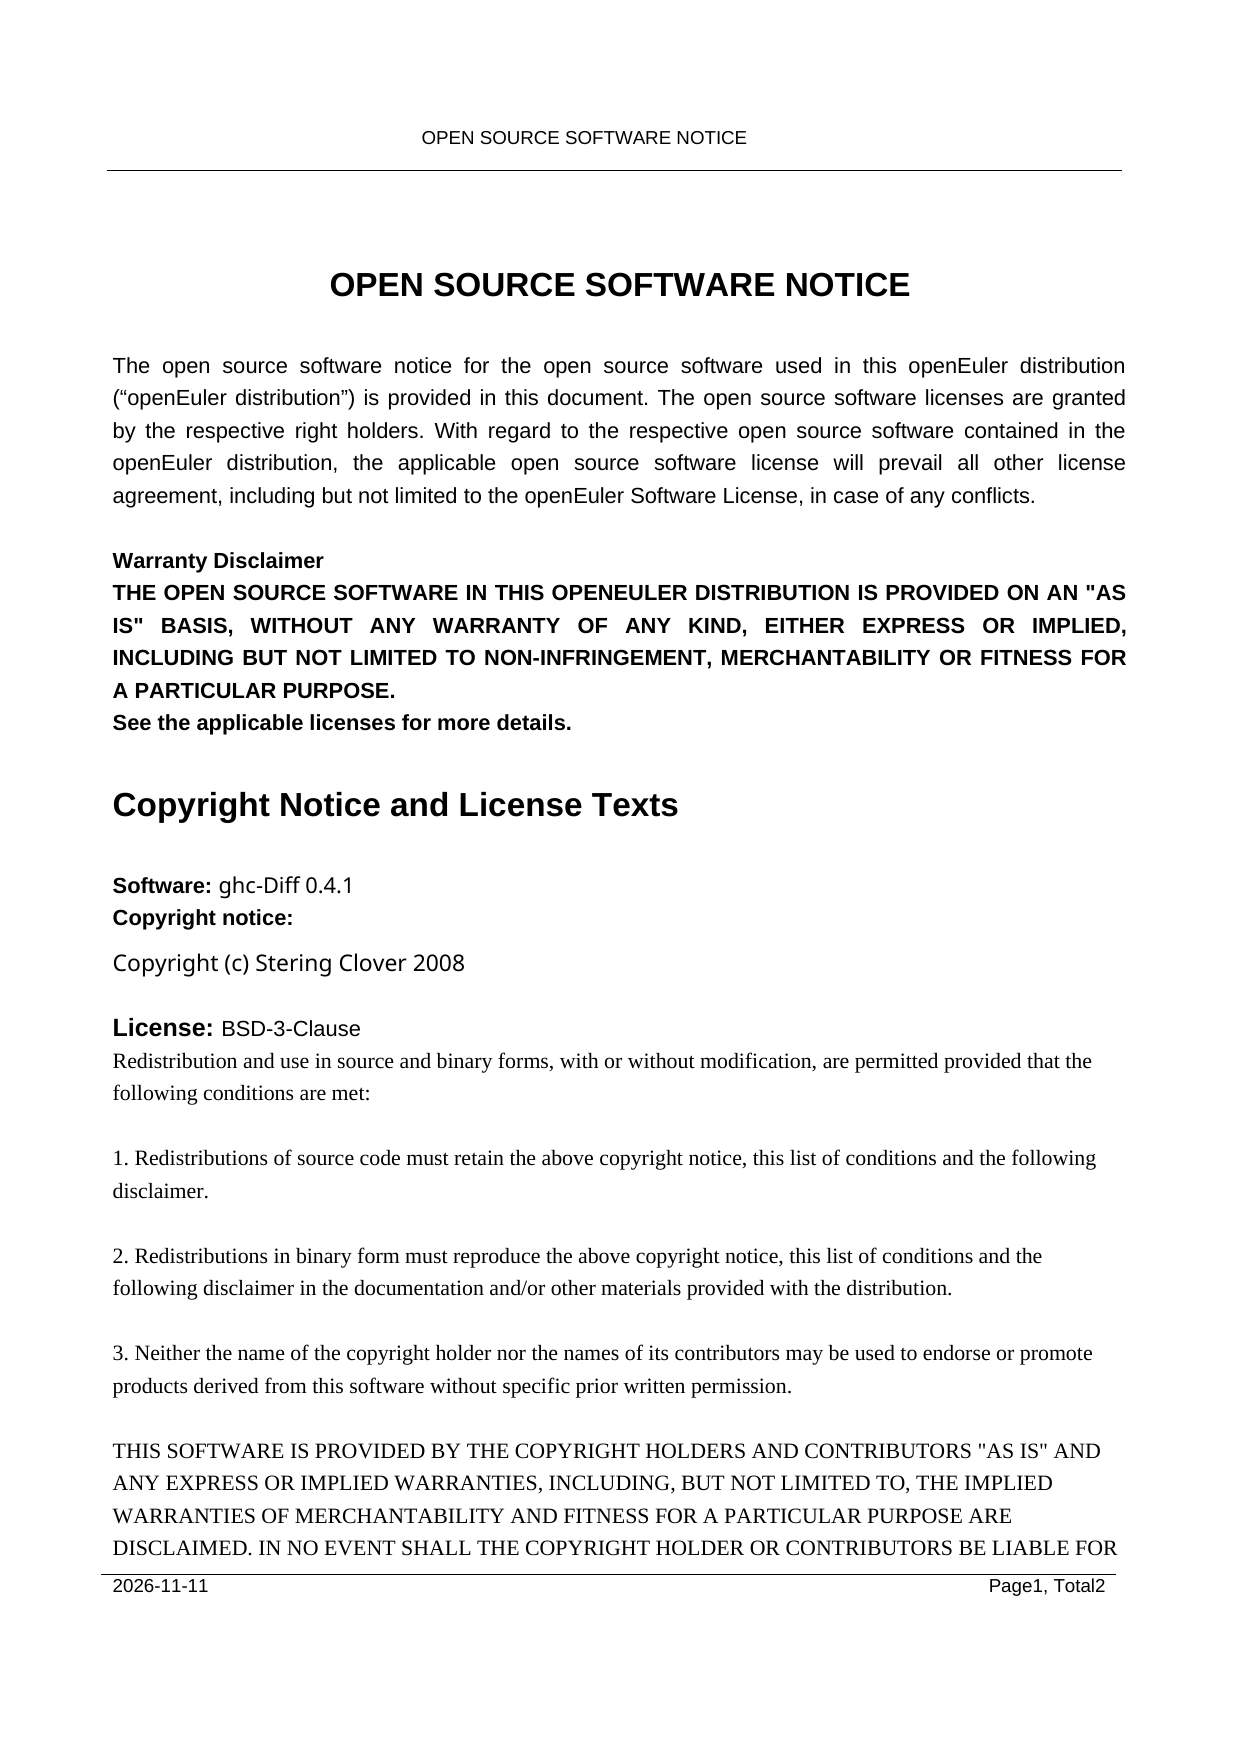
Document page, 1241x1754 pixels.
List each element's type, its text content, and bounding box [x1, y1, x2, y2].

text License: BSD-3-Clause [112, 1012, 1128, 1044]
text Copyright Notice and License Texts [112, 771, 1128, 836]
text The open source software notice for the open source software used in this openEuler distribution (“openEuler distribution”) is provided in this document. The open source software licenses are granted by the respective right holders. With regard to the respective open source software contained in the openEuler distribution, the applicable open source software license will prevail all other license agreement, including but not limited to the openEuler Software License, in case of any conflicts. [112, 349, 1128, 511]
text THE OPEN SOURCE SOFTWARE IN THIS OPENEULER DISTRIBUTION IS PROVIDED ON AN "AS IS" BASIS, WITHOUT ANY WARRANTY OF ANY KIND, EITHER EXPRESS OR IMPLIED, INCLUDING BUT NOT LIMITED TO NON-INFRINGEMENT, MERCHANTABILITY OR FITNESS FOR A PARTICULAR PURPOSE. See the applicable licenses for more details. [112, 576, 1128, 739]
text OPEN SOURCE SOFTWARE NOTICE [112, 251, 1128, 316]
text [112, 1044, 1128, 1564]
text Copyright (c) Stering Clover 2008 [112, 947, 1128, 1012]
text Copyright notice: [112, 901, 1128, 934]
title Software: ghc-Diff 0.4.1 [112, 869, 1128, 901]
text Warranty Disclaimer [112, 544, 1128, 576]
